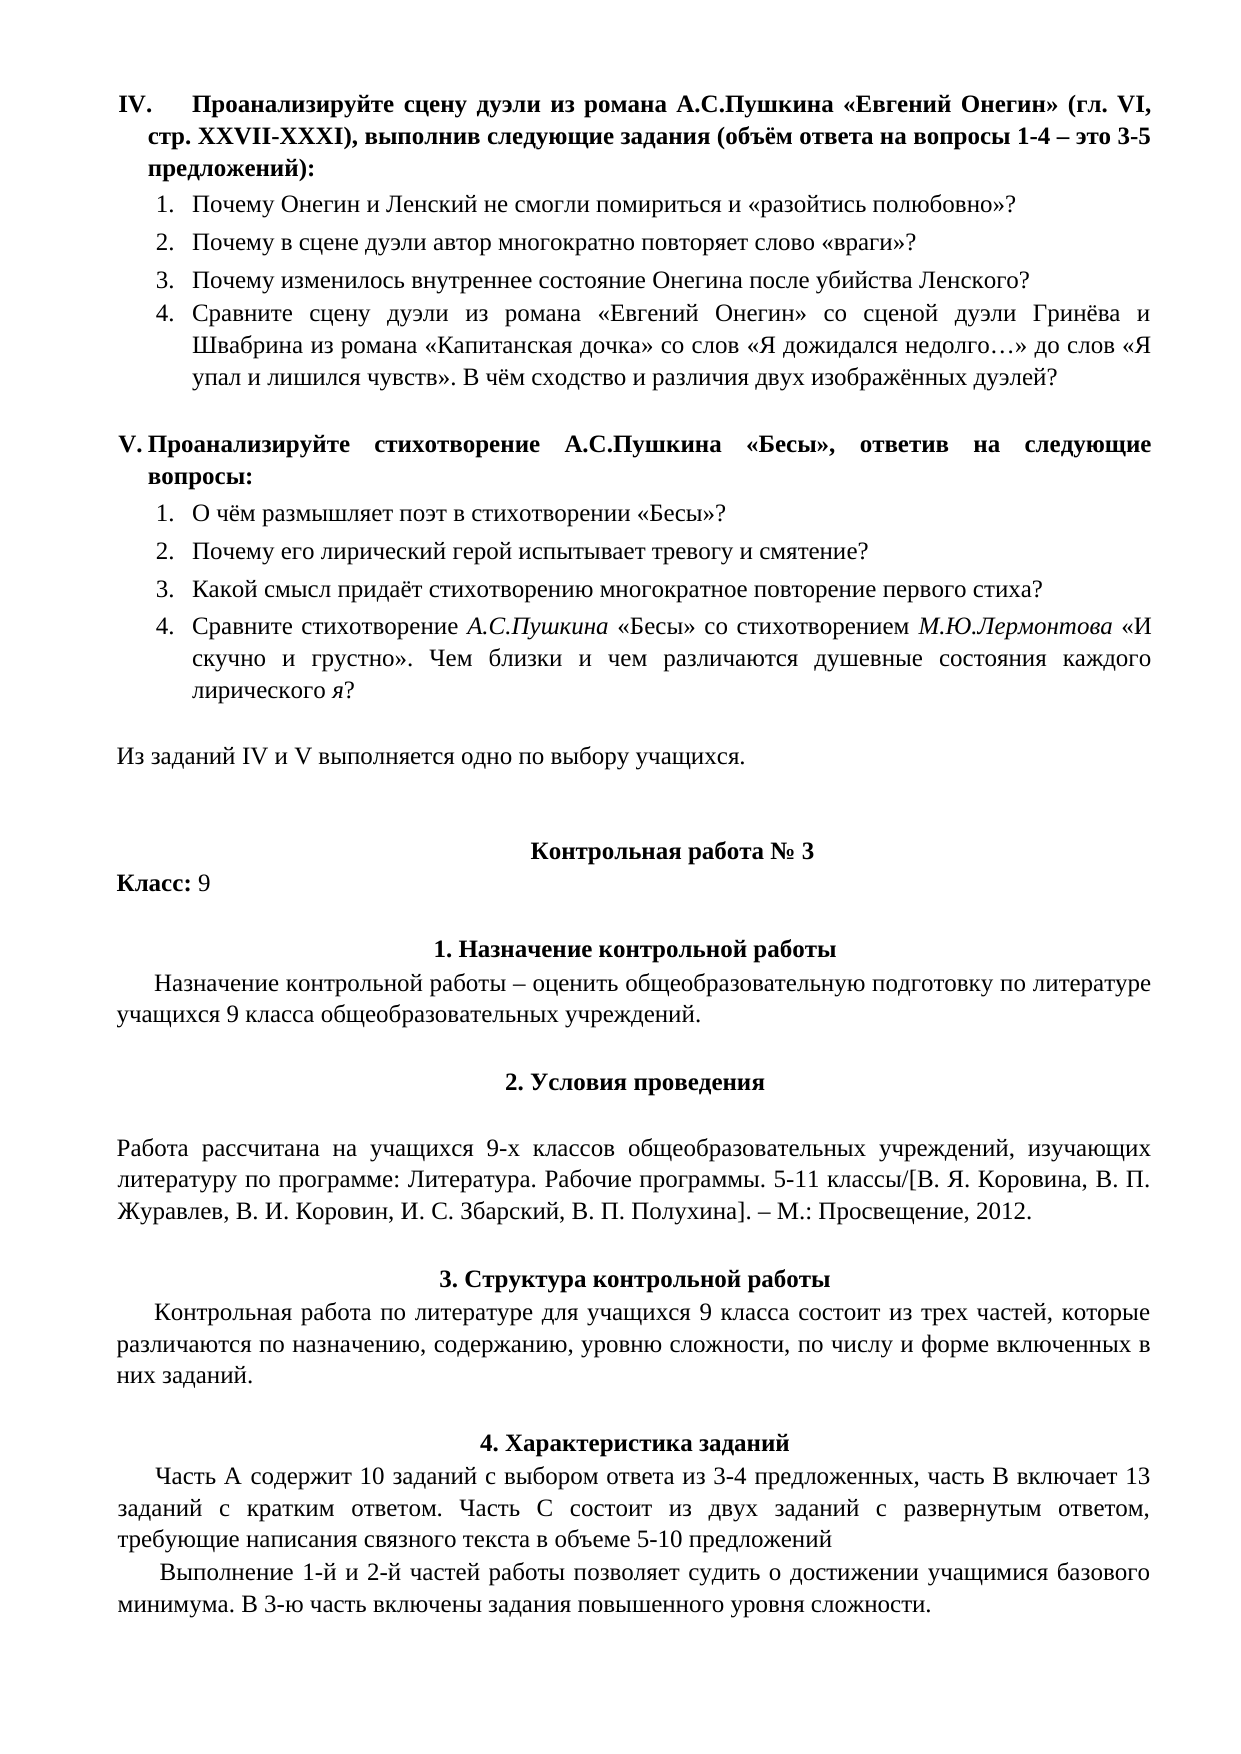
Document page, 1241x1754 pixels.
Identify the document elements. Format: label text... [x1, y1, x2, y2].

list Структура контрольной работы [174, 1264, 1096, 1292]
list Почему его лирический герой испытывает тревогу и смятение? [156, 536, 1152, 565]
list О чём размышляет поэт в стихотворении «Бесы»? [156, 498, 1152, 527]
list Какой смысл придаёт стихотворению многократное повторение первого стиха? [156, 574, 1152, 602]
list Почему Онегин и Ленский не смогли помириться и «разойтись полюбовно»? [156, 189, 1152, 218]
list Условия проведения [174, 1067, 1096, 1095]
list Сравните сцену дуэли из романа «Евгений Онегин» со сценой дуэли Гринёва и Швабрина из романа «Капитанская дочка» со слов «Я дожидался недолго…» до слов «Я упал и лишился чувств». В чём сходство и различия двух изображённых дуэлей? [156, 298, 1152, 391]
text Назначение контрольной работы – оценить общеобразовательную подготовку по литературе учащихся 9 класса общеобразовательных учреждений. [116, 968, 1152, 1028]
text Выполнение 1-й и 2-й частей работы позволяет судить о достижении учащимися базового минимума. В 3-ю часть включены задания повышенного уровня сложности. [116, 1557, 1152, 1618]
text Контрольная работа по литературе для учащихся 9 класса состоит из трех частей, которые различаются по назначению, содержанию, уровню сложности, по числу и форме включенных в них заданий. [116, 1297, 1152, 1389]
list Характеристика заданий [174, 1428, 1096, 1456]
list Почему изменилось внутреннее состояние Онегина после убийства Ленского? [156, 265, 1152, 294]
text Класс: 9 [116, 868, 1152, 897]
list Назначение контрольной работы [174, 934, 1096, 963]
list Проанализируйте стихотворение А.С.Пушкина «Бесы», ответив на следующие вопросы: [118, 429, 1152, 490]
text Из заданий IV и V выполняется одно по выбору учащихся. [116, 741, 1152, 770]
list Сравните стихотворение А.С.Пушкина «Бесы» со стихотворением М.Ю.Лермонтова «И скучно и грустно». Чем близки и чем различаются душевные состояния каждого лирического я? [156, 611, 1152, 704]
text Работа рассчитана на учащихся 9-х классов общеобразовательных учреждений, изучающих литературу по программе: Литература. Рабочие программы. 5-11 классы/[В. Я. Коровина, В. П. Журавлев, В. И. Коровин, И. С. Збарский, В. П. Полухина]. – М.: Просвещение, 2012. [116, 1133, 1152, 1225]
list Проанализируйте сцену дуэли из романа А.С.Пушкина «Евгений Онегин» (гл. VI, стр. XXVII-XXXI), выполнив следующие задания (объём ответа на вопросы 1-4 – это 3-5 предложений): [118, 89, 1152, 181]
text Часть А содержит 10 заданий с выбором ответа из 3-4 предложенных, часть В включает 13 заданий с кратким ответом. Часть С состоит из двух заданий с развернутым ответом, требующие написания связного текста в объеме 5-10 предложений [116, 1461, 1152, 1553]
text Контрольная работа № 3 [530, 836, 920, 865]
list Почему в сцене дуэли автор многократно повторяет слово «враги»? [156, 227, 1152, 256]
